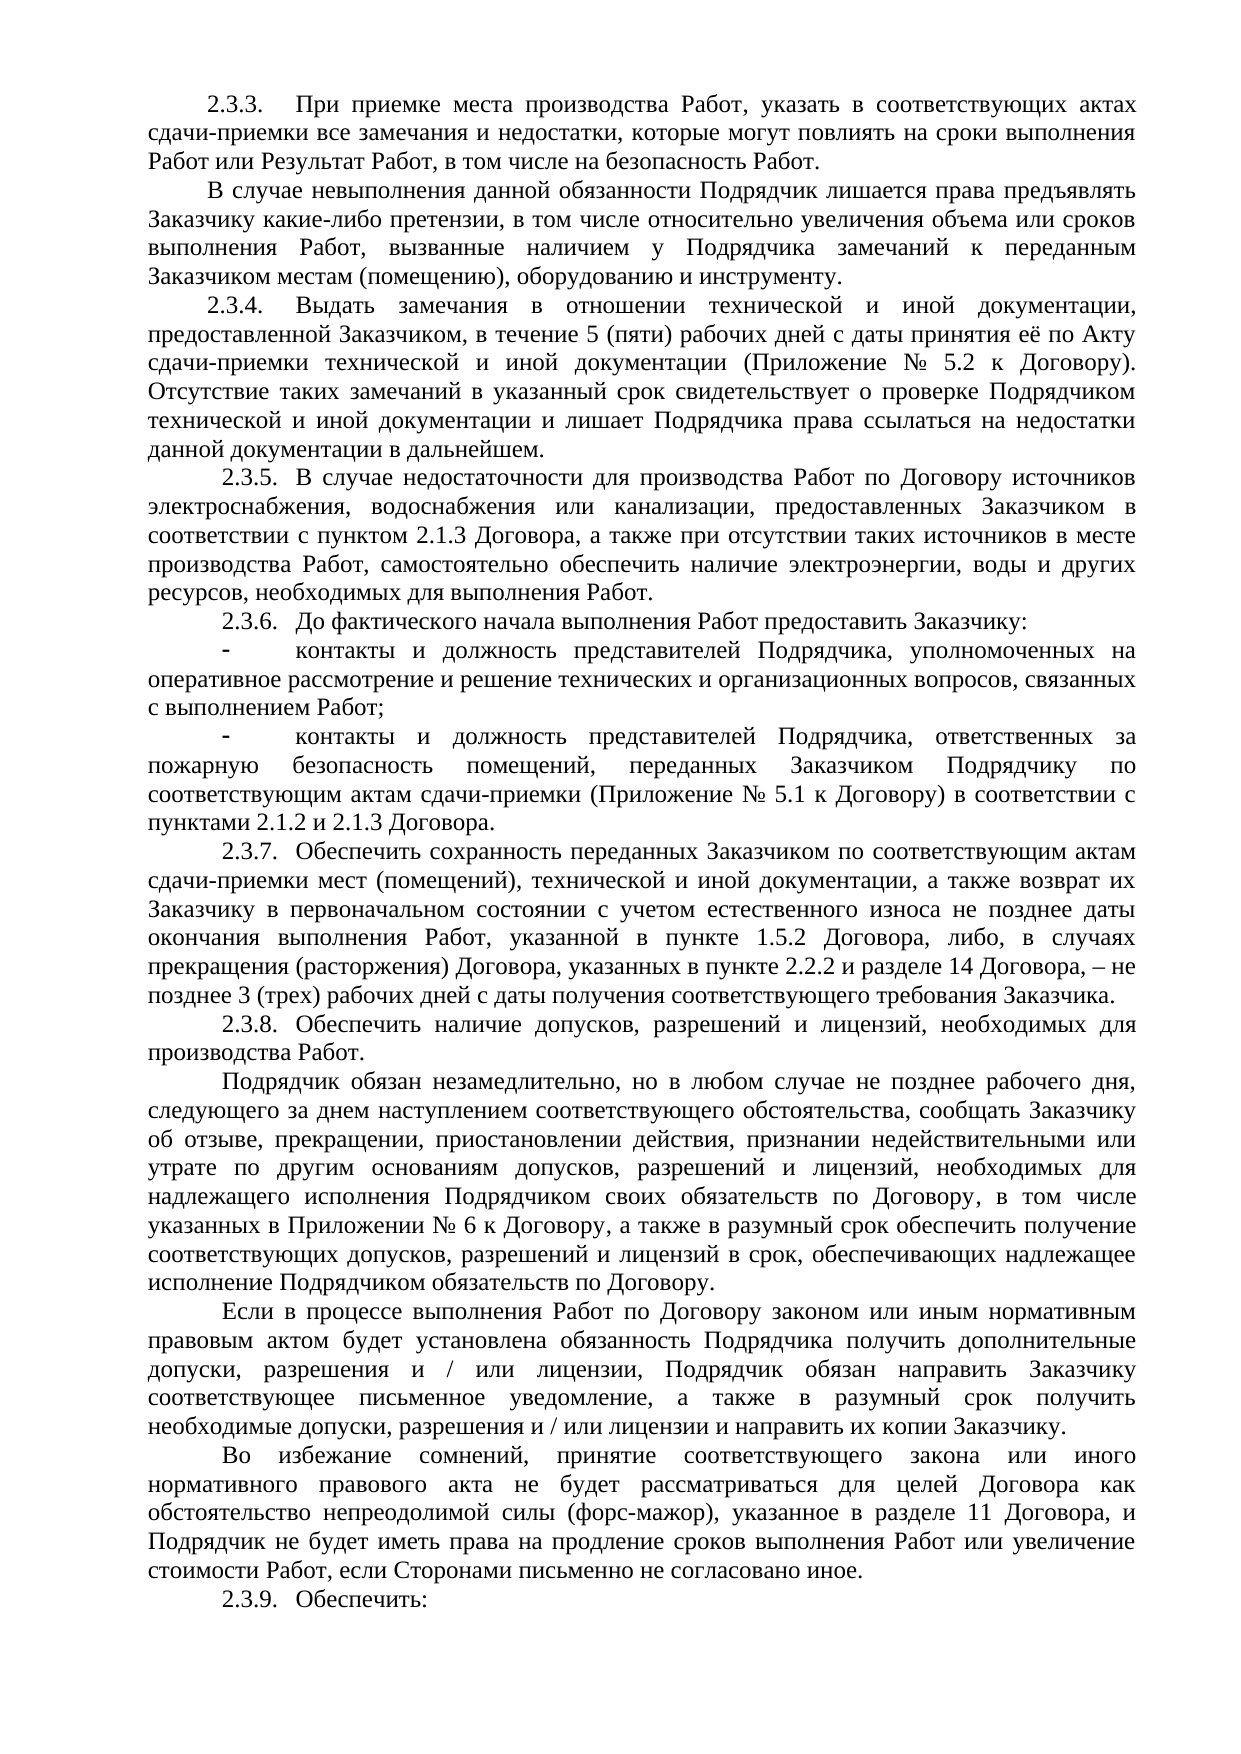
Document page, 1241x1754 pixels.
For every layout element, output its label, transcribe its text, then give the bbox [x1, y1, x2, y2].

list Обеспечить сохранность переданных Заказчиком по соответствующим актам сдачи-приемки мест (помещений), технической и иной документации, а также возврат их Заказчику в первоначальном состоянии с учетом естественного износа не позднее даты окончания выполнения Работ, указанной в пункте 1.5.2 Договора, либо, в случаях прекращения (расторжения) Договора, указанных в пункте 2.2.2 и разделе 14 Договора, – не позднее 3 (трех) рабочих дней с даты получения соответствующего требования Заказчика. [148, 836, 1137, 1009]
list Выдать замечания в отношении технической и иной документации, предоставленной Заказчиком, в течение 5 (пяти) рабочих дней с даты принятия её по Акту сдачи-приемки технической и иной документации (Приложение № 5.2 к Договору). Отсутствие таких замечаний в указанный срок свидетельствует о проверке Подрядчиком технической и иной документации и лишает Подрядчика права ссылаться на недостатки данной документации в дальнейшем. [148, 290, 1137, 462]
list До фактического начала выполнения Работ предоставить Заказчику: [148, 606, 1137, 635]
list Во избежание сомнений, принятие соответствующего закона или иного нормативного правового акта не будет рассматриваться для целей Договора как обстоятельство непреодолимой силы (форс-мажор), указанное в разделе 11 Договора, и Подрядчик не будет иметь права на продление сроков выполнения Работ или увеличение стоимости Работ, если Сторонами письменно не согласовано иное. [148, 1440, 1137, 1584]
list Обеспечить: [148, 1584, 1137, 1612]
list Подрядчик обязан незамедлительно, но в любом случае не позднее рабочего дня, следующего за днем наступлением соответствующего обстоятельства, сообщать Заказчику об отзыве, прекращении, приостановлении действия, признании недействительными или утрате по другим основаниям допусков, разрешений и лицензий, необходимых для надлежащего исполнения Подрядчиком своих обязательств по Договору, в том числе указанных в Приложении № 6 к Договору, а также в разумный срок обеспечить получение соответствующих допусков, разрешений и лицензий в срок, обеспечивающих надлежащее исполнение Подрядчиком обязательств по Договору. [148, 1066, 1137, 1296]
list В случае невыполнения данной обязанности Подрядчик лишается права предъявлять Заказчику какие-либо претензии, в том числе относительно увеличения объема или сроков выполнения Работ, вызванные наличием у Подрядчика замечаний к переданным Заказчиком местам (помещению), оборудованию и инструменту. [148, 175, 1137, 290]
list контакты и должность представителей Подрядчика, ответственных за пожарную безопасность помещений, переданных Заказчиком Подрядчику по соответствующим актам сдачи-приемки (Приложение № 5.1 к Договору) в соответствии с пунктами 2.1.2 и 2.1.3 Договора. [148, 721, 1137, 836]
list Обеспечить наличие допусков, разрешений и лицензий, необходимых для производства Работ. [148, 1009, 1137, 1066]
list Если в процессе выполнения Работ по Договору законом или иным нормативным правовым актом будет установлена обязанность Подрядчика получить дополнительные допуски, разрешения и / или лицензии, Подрядчик обязан направить Заказчику соответствующее письменное уведомление, а также в разумный срок получить необходимые допуски, разрешения и / или лицензии и направить их копии Заказчику. [148, 1296, 1137, 1440]
list контакты и должность представителей Подрядчика, уполномоченных на оперативное рассмотрение и решение технических и организационных вопросов, связанных с выполнением Работ; [148, 635, 1137, 721]
list При приемке места производства Работ, указать в соответствующих актах сдачи-приемки все замечания и недостатки, которые могут повлиять на сроки выполнения Работ или Результат Работ, в том числе на безопасность Работ. [148, 89, 1137, 175]
list В случае недостаточности для производства Работ по Договору источников электроснабжения, водоснабжения или канализации, предоставленных Заказчиком в соответствии с пунктом 2.1.3 Договора, а также при отсутствии таких источников в месте производства Работ, самостоятельно обеспечить наличие электроэнергии, воды и других ресурсов, необходимых для выполнения Работ. [148, 462, 1137, 606]
